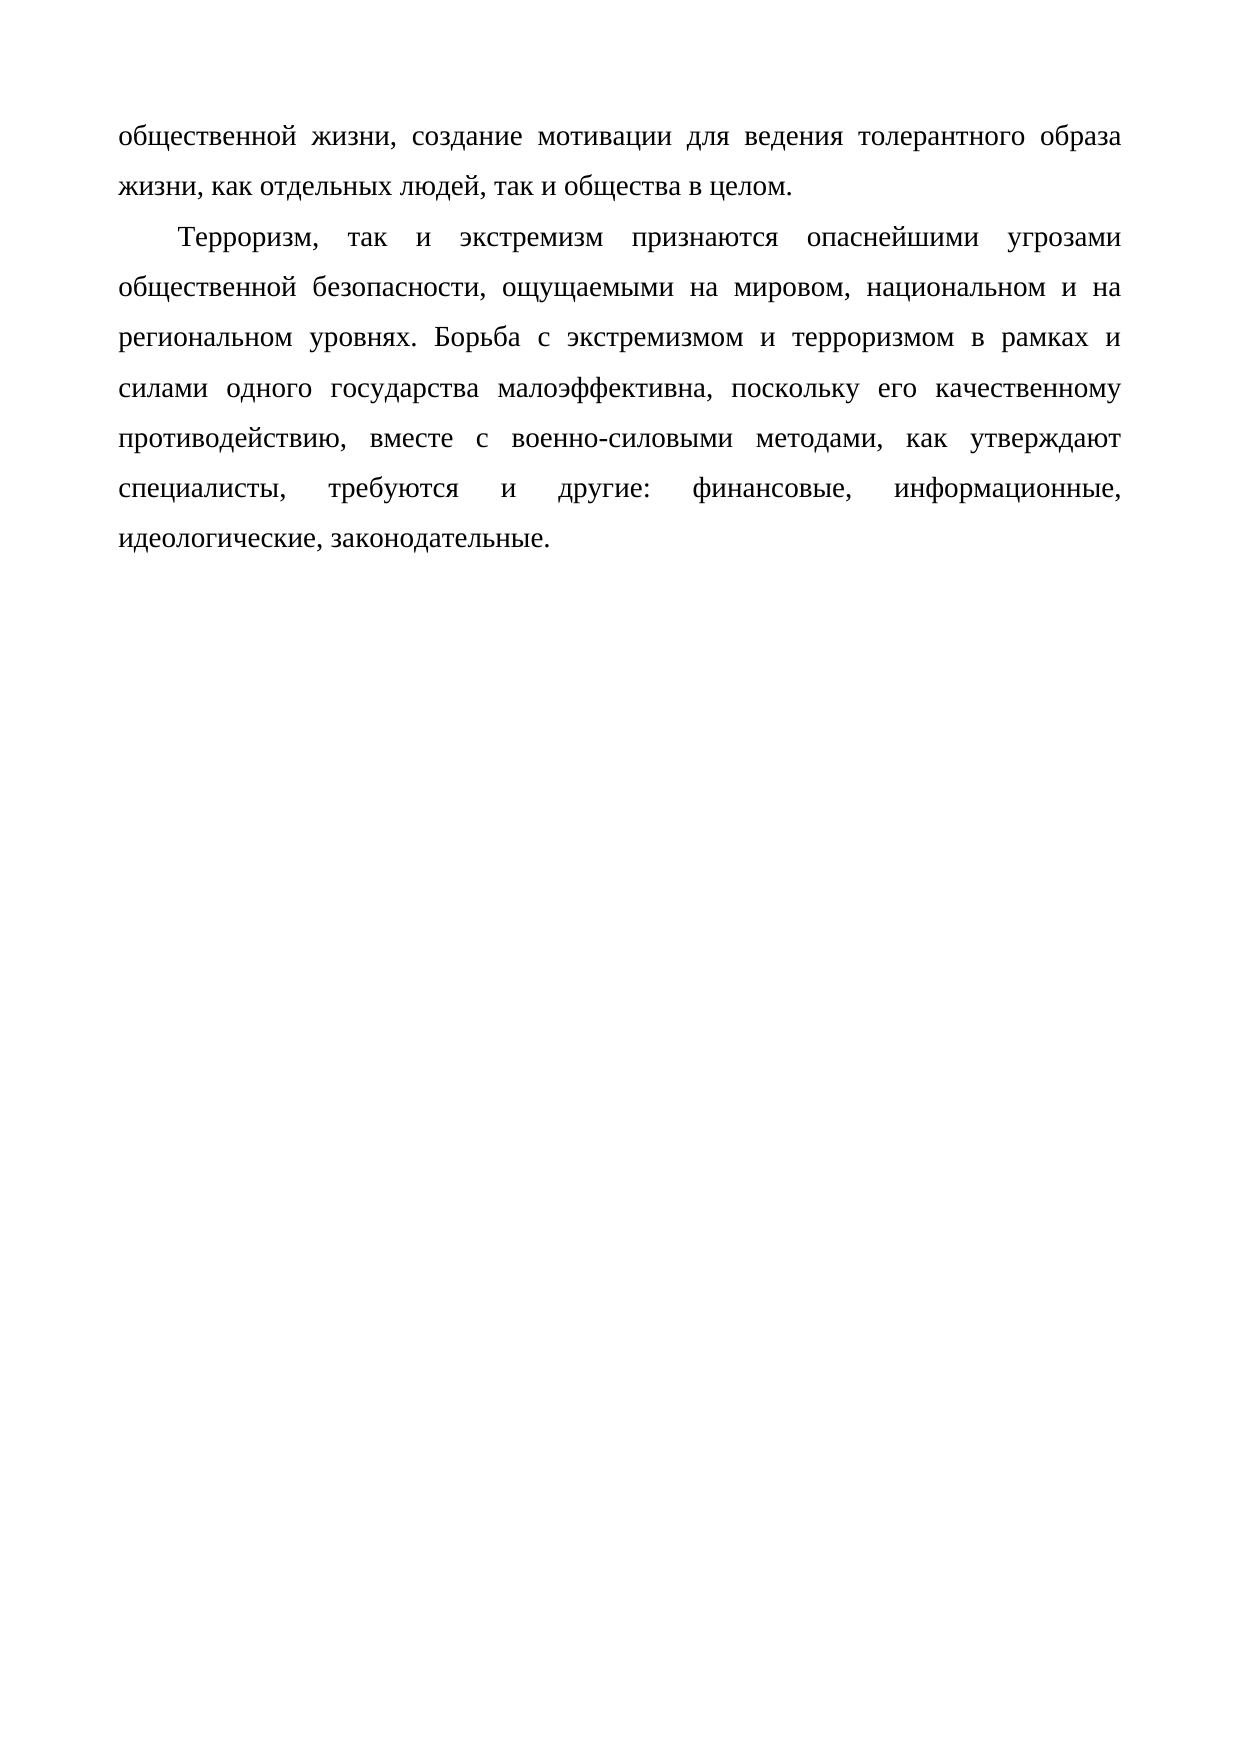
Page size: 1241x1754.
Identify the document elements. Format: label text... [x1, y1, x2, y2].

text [118, 118, 1122, 202]
text Терроризм, так и экстремизм признаются опаснейшими угрозами общественной безопасности, ощущаемыми на мировом, национальном и на региональном уровнях. Борьба с экстремизмом и терроризмом в рамках и силами одного государства малоэффективна, поскольку его качественному противодействию, вместе с военно-силовыми методами, как утверждают специалисты, требуются и другие: финансовые, информационные, идеологические, законодательные. [118, 219, 1122, 554]
